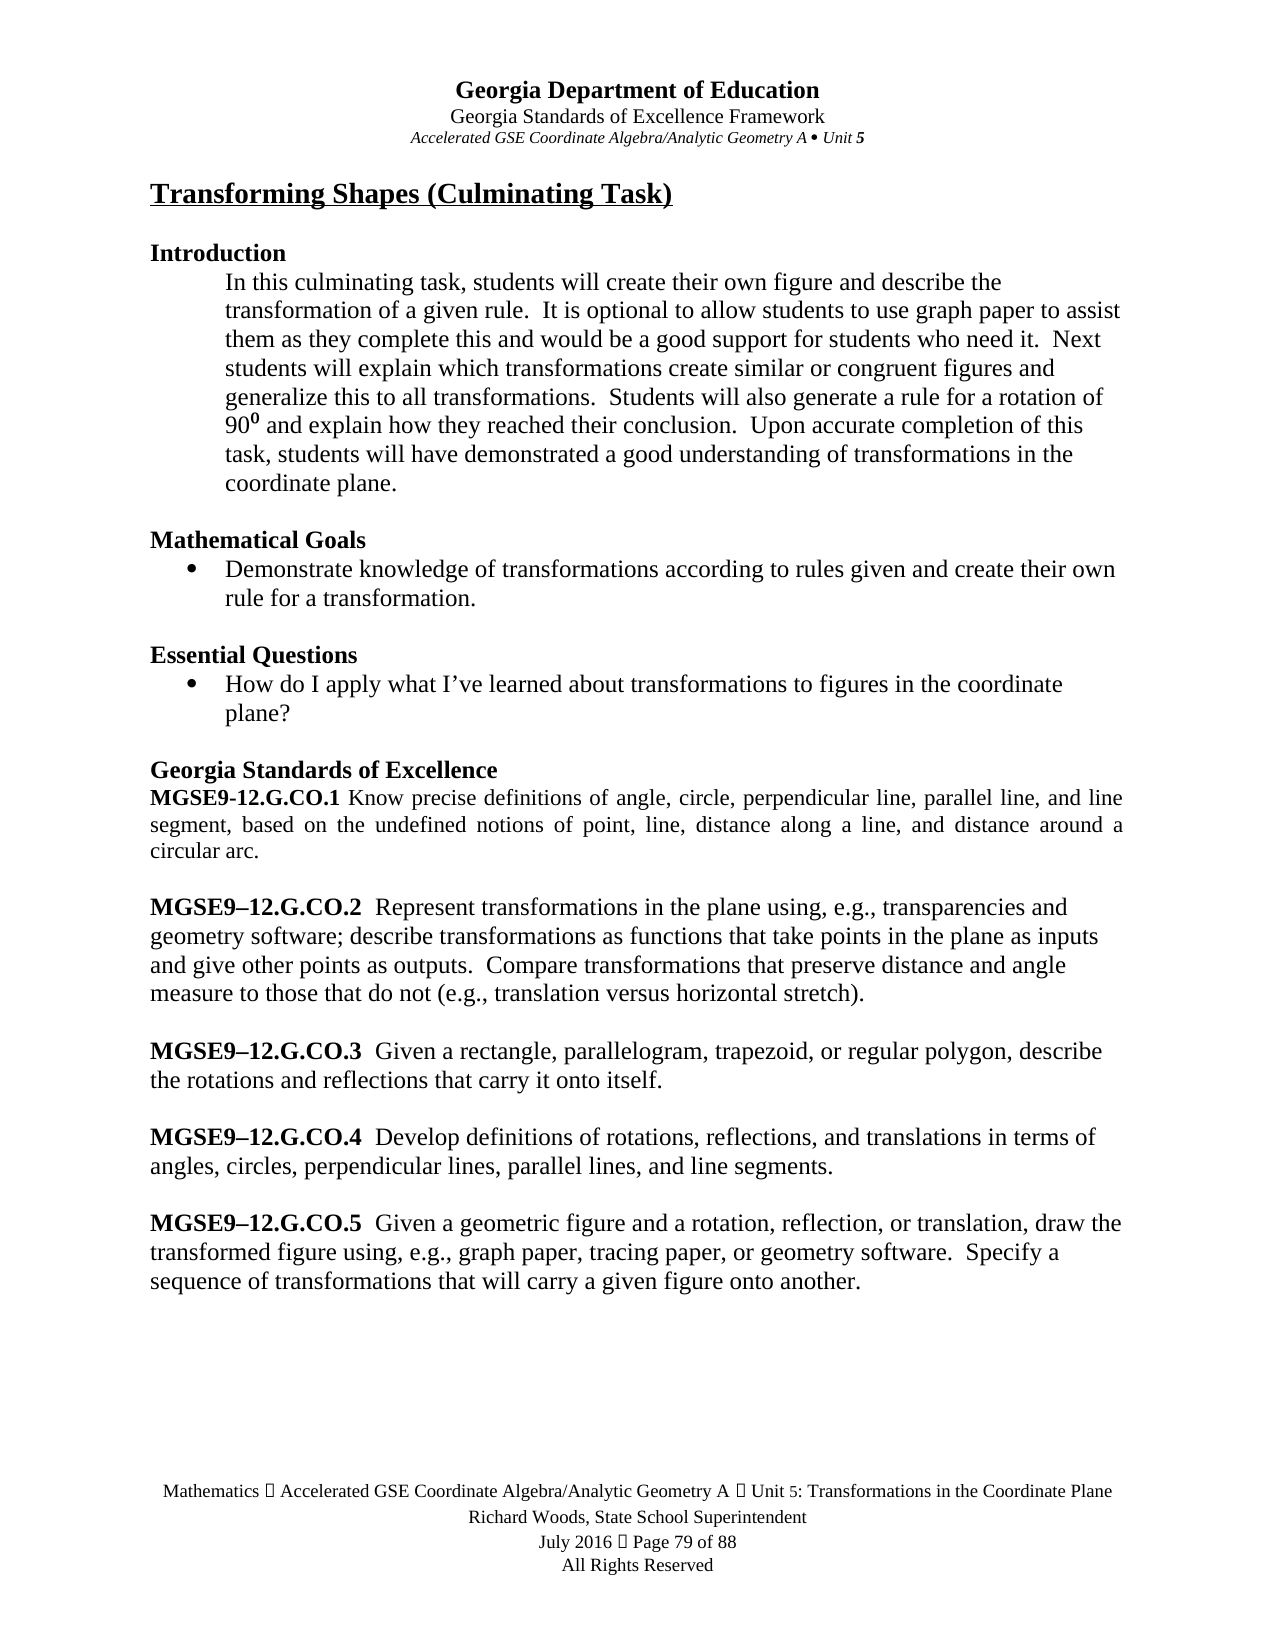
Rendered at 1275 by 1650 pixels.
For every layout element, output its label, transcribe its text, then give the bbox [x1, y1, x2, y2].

text MGSE9–12.G.CO.3 Given a rectangle, parallelogram, trapezoid, or regular polygon, describe the rotations and reflections that carry it onto itself. [150, 1036, 1125, 1093]
list How do I apply what I’ve learned about transformations to figures in the coordinate plane? [187, 669, 1125, 727]
list Demonstrate knowledge of transformations according to rules given and create their own rule for a transformation. [187, 554, 1125, 612]
text In this culminating task, students will create their own figure and describe the transformation of a given rule. It is optional to allow students to use graph paper to assist them as they complete this and would be a good support for students who need it. Next students will explain which transformations create similar or congruent figures and generalize this to all transformations. Students will also generate a rule for a rotation of 90⁰ and explain how they reached their conclusion. Upon accurate completion of this task, students will have demonstrated a good understanding of transformations in the coordinate plane. [225, 267, 1125, 497]
text Essential Questions [150, 641, 1125, 669]
text Introduction [150, 238, 1125, 267]
text MGSE9–12.G.CO.4 Develop definitions of rotations, reflections, and translations in terms of angles, circles, perpendicular lines, parallel lines, and line segments. [150, 1122, 1125, 1180]
subtitle Transforming Shapes (Culminating Task) [150, 176, 1125, 209]
text Mathematical Goals [150, 526, 1125, 554]
text MGSE9-12.G.CO.1 Know precise definitions of angle, circle, perpendicular line, parallel line, and line segment, based on the undefined notions of point, line, distance along a line, and distance around a circular arc. [150, 784, 1125, 863]
text MGSE9–12.G.CO.5 Given a geometric figure and a rotation, reflection, or translation, draw the transformed figure using, e.g., graph paper, tracing paper, or geometry software. Specify a sequence of transformations that will carry a given figure onto another. [150, 1208, 1125, 1295]
text MGSE9–12.G.CO.2 Represent transformations in the plane using, e.g., transparencies and geometry software; describe transformations as functions that take points in the plane as inputs and give other points as outputs. Compare transformations that preserve distance and angle measure to those that do not (e.g., translation versus horizontal stretch). [150, 892, 1125, 1007]
text Georgia Standards of Excellence [150, 756, 1125, 784]
